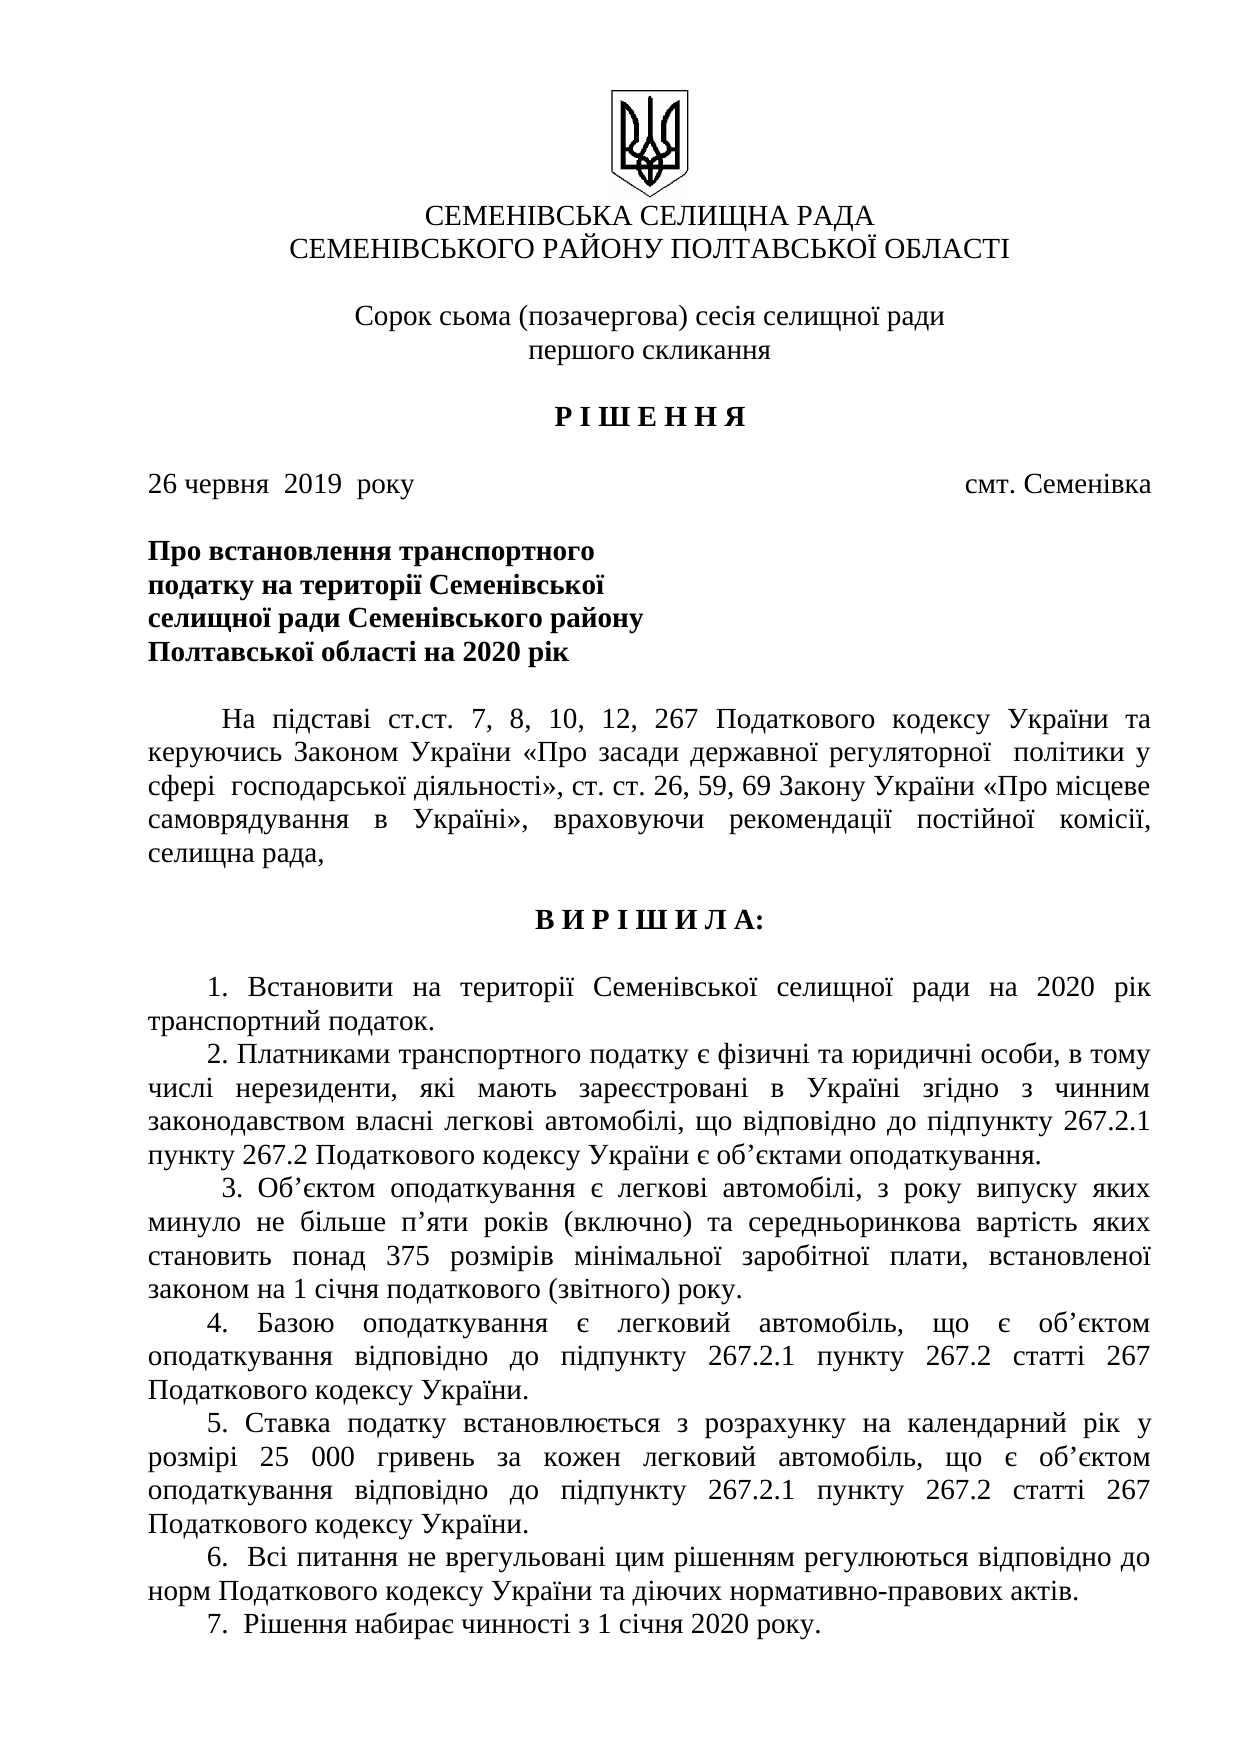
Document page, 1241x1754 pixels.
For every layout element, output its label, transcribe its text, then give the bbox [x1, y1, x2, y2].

text 2. Платниками транспортного податку є фізичні та юридичні особи, в тому числі нерезиденти, які мають зареєстровані в Україні згідно з чинним законодавством власні легкові автомобілі, що відповідно до підпункту 267.2.1 пункту 267.2 Податкового кодексу України є об’єктами оподаткування. [148, 1036, 1152, 1171]
text 3. Об’єктом оподаткування є легкові автомобілі, з року випуску яких минуло не більше п’яти років (включно) та середньоринкова вартість яких становить понад 375 розмірів мінімальної заробітної плати, встановленої законом на 1 січня податкового (звітного) року. [148, 1171, 1152, 1305]
text Сорок сьома (позачергова) сесія селищної ради [148, 298, 1152, 332]
text 6. Всі питання не врегульовані цим рішенням регулюються відповідно до норм Податкового кодексу України та діючих нормативно-правових актів. [148, 1539, 1152, 1607]
text 1. Встановити на території Семенівської селищної ради на 2020 рік транспортний податок. [148, 969, 1152, 1036]
text 5. Ставка податку встановлюється з розрахунку на календарний рік у розмірі 25 000 гривень за кожен легковий автомобіль, що є об’єктом оподаткування відповідно до підпункту 267.2.1 пункту 267.2 статті 267 Податкового кодексу України. [148, 1405, 1152, 1539]
text СЕМЕНІВСЬКА СЕЛИЩНА РАДА [148, 198, 1152, 231]
picture [609, 88, 691, 198]
text селищної ради Семенівського району [148, 600, 1152, 634]
text Про встановлення транспортного [148, 533, 1152, 567]
text Полтавської області на 2020 рік [148, 634, 1152, 667]
text податку на території Семенівської [148, 567, 1152, 600]
text 4. Базою оподаткування є легковий автомобіль, що є об’єктом оподаткування відповідно до підпункту 267.2.1 пункту 267.2 статті 267 Податкового кодексу України. [148, 1305, 1152, 1405]
text першого скликання [148, 332, 1152, 366]
text Р І Ш Е Н Н Я [148, 399, 1152, 433]
text 26 червня 2019 року смт. Семенівка [148, 466, 1152, 500]
text 7. Рішення набирає чинності з 1 січня 2020 року. [148, 1607, 1152, 1640]
text СЕМЕНІВСЬКОГО РАЙОНУ ПОЛТАВСЬКОЇ ОБЛАСТІ [148, 231, 1152, 265]
text На підставі ст.ст. 7, 8, 10, 12, 267 Податкового кодексу України та керуючись Законом України «Про засади державної регуляторної політики у сфері господарської діяльності», ст. ст. 26, 59, 69 Закону України «Про місцеве самоврядування в Україні», враховуючи рекомендації постійної комісії, селищна рада, [148, 701, 1152, 869]
text В И Р І Ш И Л А: [148, 902, 1152, 936]
